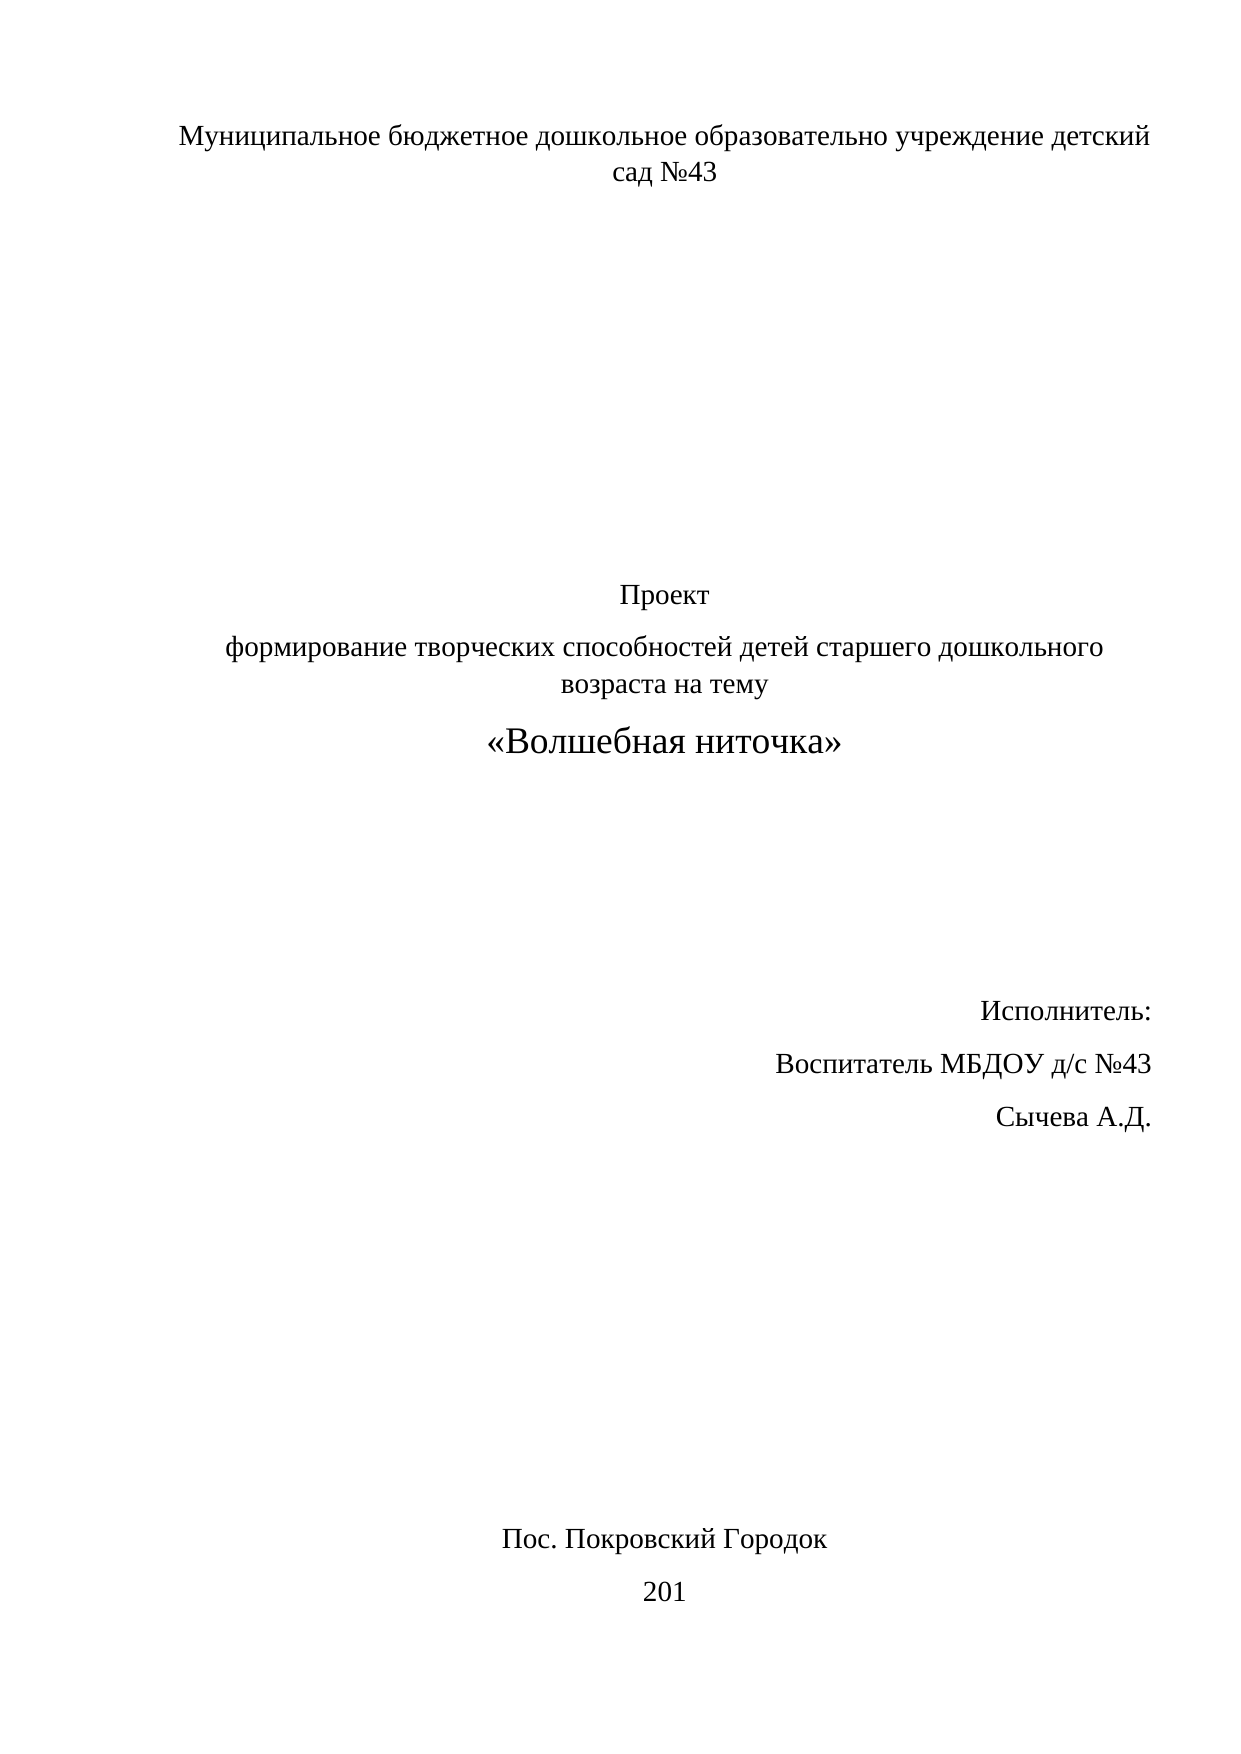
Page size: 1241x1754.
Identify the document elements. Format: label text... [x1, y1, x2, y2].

text «Волшебная ниточка» [177, 718, 1152, 762]
text формирование творческих способностей детей старшего дошкольного возраста на тему [177, 629, 1152, 699]
text Проект [177, 577, 1152, 610]
text Сычева А.Д. [177, 1099, 1152, 1132]
text 201 [177, 1574, 1152, 1607]
text Воспитатель МБДОУ д/с №43 [177, 1046, 1152, 1079]
text Исполнитель: [177, 993, 1152, 1027]
text Пос. Покровский Городок [177, 1521, 1152, 1555]
text Муниципальное бюджетное дошкольное образовательно учреждение детский сад №43 [177, 118, 1152, 188]
